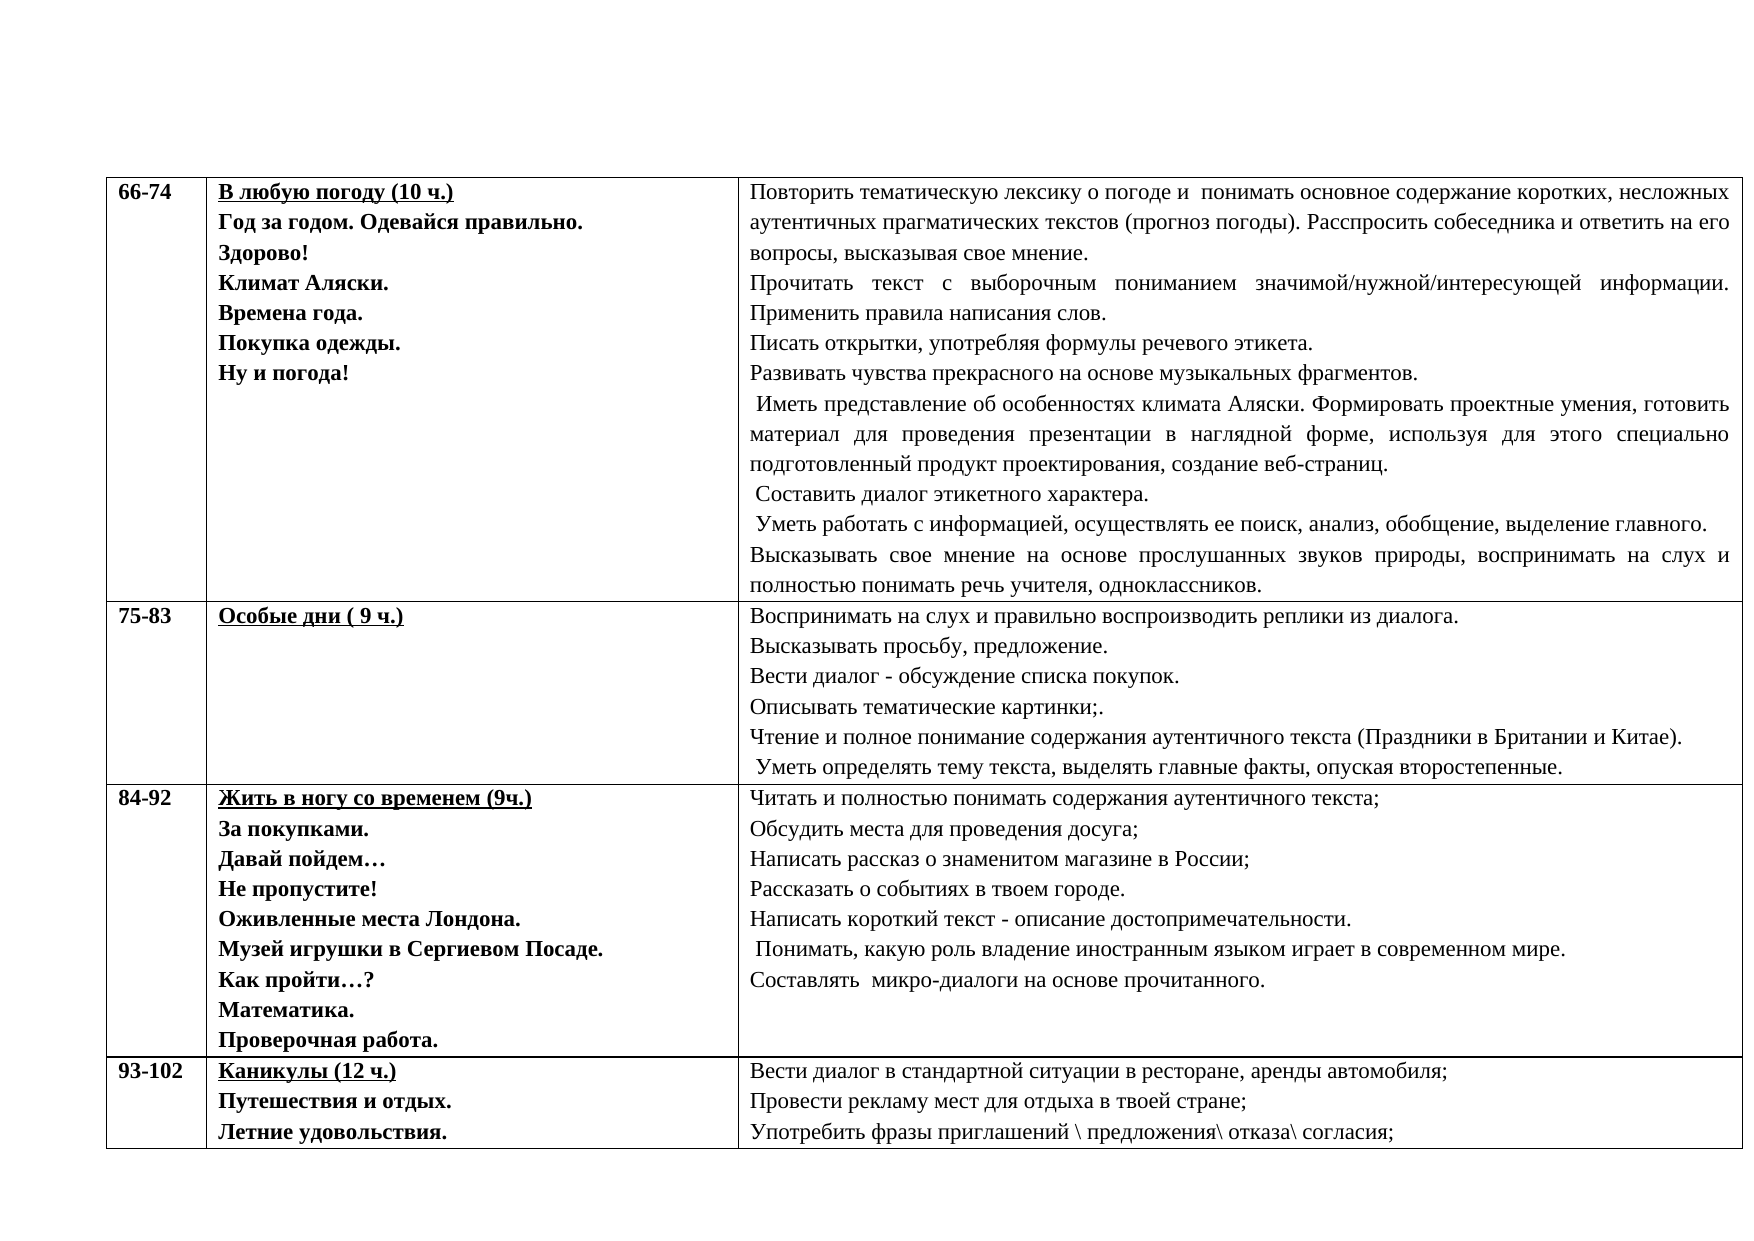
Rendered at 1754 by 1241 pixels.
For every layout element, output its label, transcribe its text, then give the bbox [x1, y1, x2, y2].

table_cell В любую погоду (10 ч.) Год за годом. Одевайся правильно. Здорово! Климат Аляски. Времена года. Покупка одежды. Ну и погода! [207, 178, 738, 601]
table_cell 75-83 [107, 602, 206, 783]
table_cell 66-74 [107, 178, 206, 601]
table_cell Повторить тематическую лексику о погоде и понимать основное содержание коротких, несложных аутентичных прагматических текстов (прогноз погоды). Расспросить собеседника и ответить на его вопросы, высказывая свое мнение. Прочитать текст с выборочным пониманием значимой/нужной/интересующей информации. Применить правила написания слов. Писать открытки, употребляя формулы речевого этикета. Развивать чувства прекрасного на основе музыкальных фрагментов. Иметь представление об особенностях климата Аляски. Формировать проектные умения, готовить материал для проведения презентации в наглядной форме, используя для этого специально подготовленный продукт проектирования, создание веб-страниц. Составить диалог этикетного характера. Уметь работать с информацией, осуществлять ее поиск, анализ, обобщение, выделение главного. Высказывать свое мнение на основе прослушанных звуков природы, воспринимать на слух и полностью понимать речь учителя, одноклассников. [739, 178, 1742, 601]
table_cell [207, 1058, 738, 1148]
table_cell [739, 1058, 1742, 1148]
table_cell Особые дни ( 9 ч.) [207, 602, 738, 783]
table_cell 93-102 [107, 1058, 206, 1148]
table_cell Воспринимать на слух и правильно воспроизводить реплики из диалога. Высказывать просьбу, предложение. Вести диалог - обсуждение списка покупок. Описывать тематические картинки;. Чтение и полное понимание содержания аутентичного текста (Праздники в Британии и Китае). Уметь определять тему текста, выделять главные факты, опуская второстепенные. [739, 602, 1742, 783]
table_cell Жить в ногу со временем (9ч.) За покупками. Давай пойдем… Не пропустите! Оживленные места Лондона. Музей игрушки в Сергиевом Посаде. Как пройти…? Математика. Проверочная работа. [207, 785, 738, 1056]
table_cell Читать и полностью понимать содержания аутентичного текста; Обсудить места для проведения досуга; Написать рассказ о знаменитом магазине в России; Рассказать о событиях в твоем городе. Написать короткий текст - описание достопримечательности. Понимать, какую роль владение иностранным языком играет в современном мире. Составлять микро-диалоги на основе прочитанного. [739, 785, 1742, 1056]
table_cell 84-92 [107, 785, 206, 1056]
